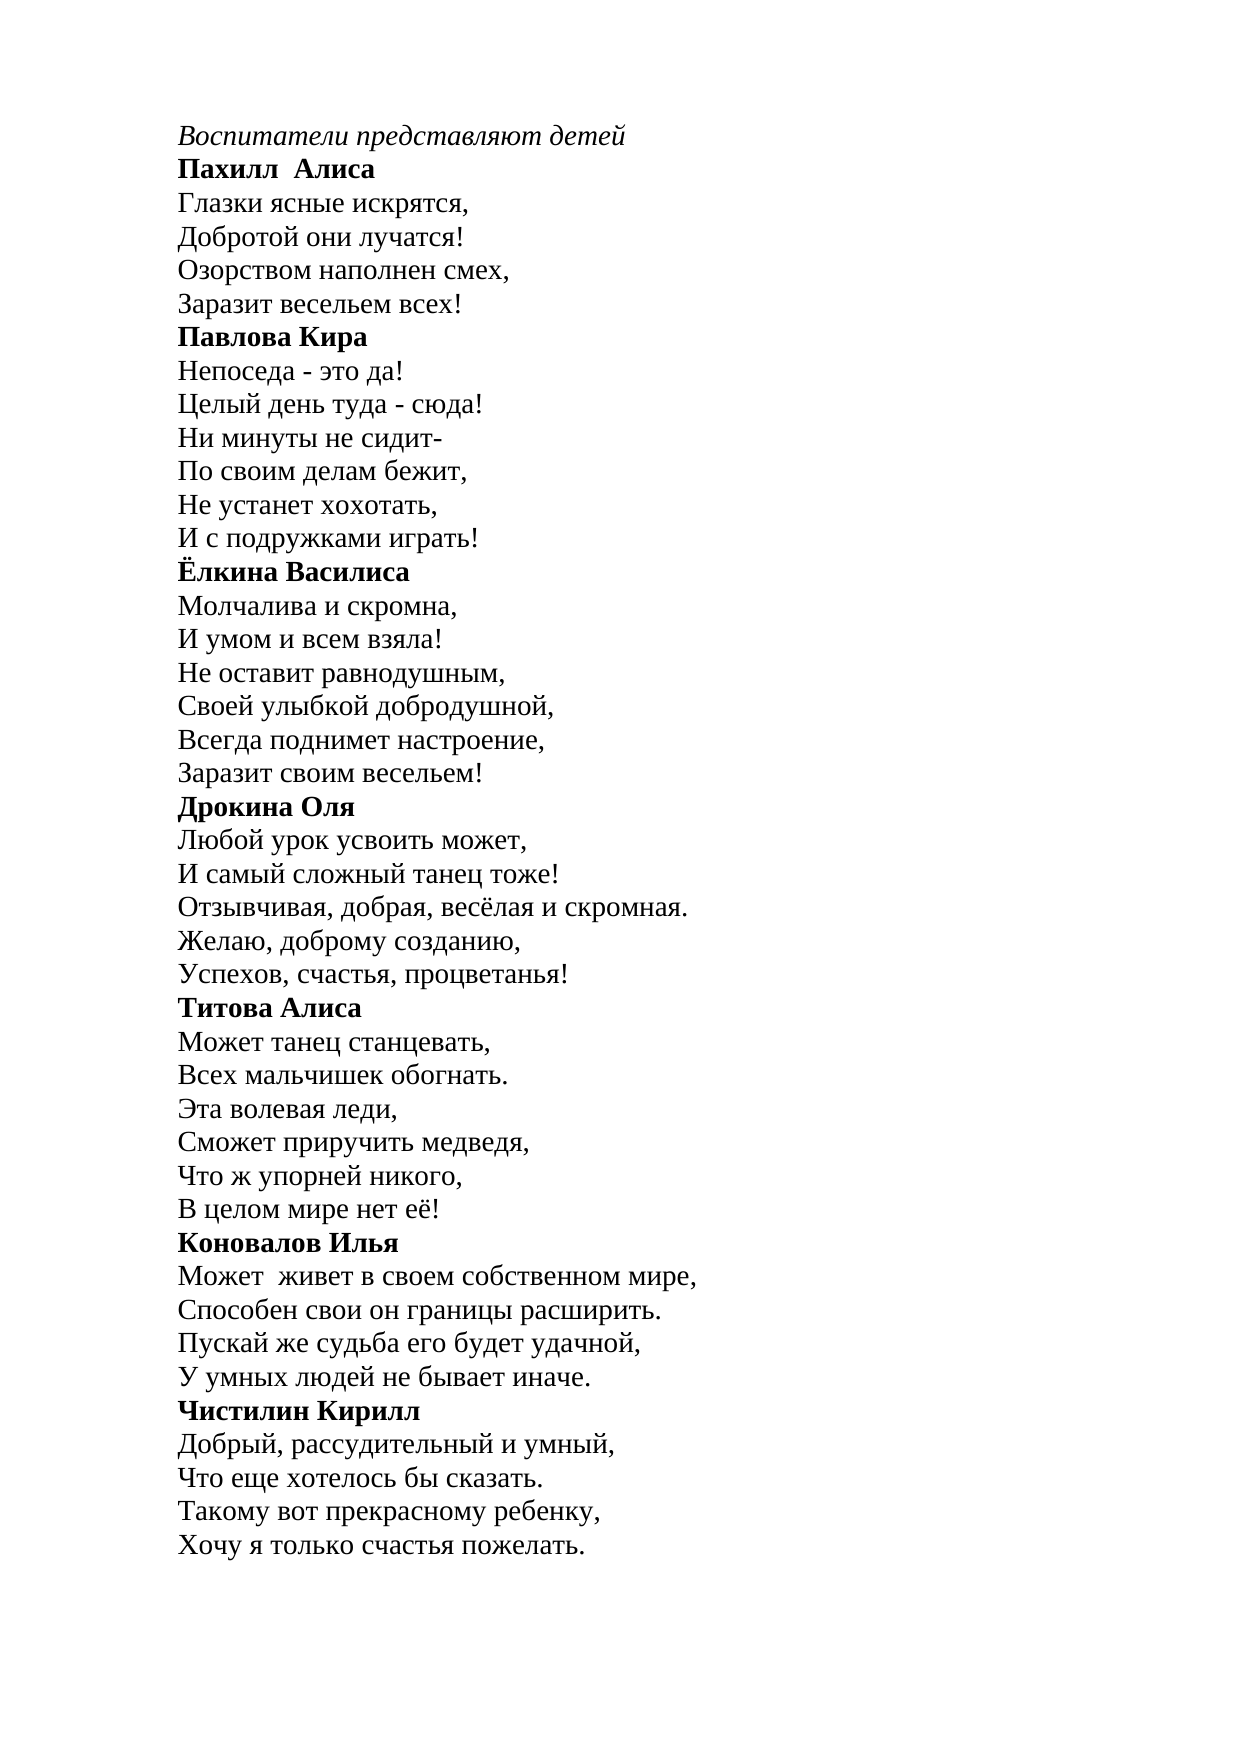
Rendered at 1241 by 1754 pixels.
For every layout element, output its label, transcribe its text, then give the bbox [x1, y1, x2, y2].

text Озорством наполнен смех, [177, 252, 1152, 286]
text Добрый, рассудительный и умный, [177, 1426, 1152, 1460]
text И умом и всем взяла! [177, 621, 1152, 655]
text Пахилл Алиса [177, 152, 1152, 185]
text Хочу я только счастья пожелать. [177, 1527, 1152, 1560]
text Ёлкина Василиса [177, 554, 1152, 588]
text Коновалов Илья [177, 1225, 1152, 1258]
text Что ж упорней никого, [177, 1158, 1152, 1191]
text Чистилин Кирилл [177, 1393, 1152, 1426]
text По своим делам бежит, [177, 453, 1152, 487]
text В целом мире нет её! [177, 1191, 1152, 1225]
text Глазки ясные искрятся, Добротой они лучатся! [177, 185, 1152, 252]
text И с подружками играть! [177, 521, 1152, 554]
text Целый день туда - сюда! [177, 386, 1152, 420]
text Может танец станцевать, [177, 1024, 1152, 1057]
text Любой урок усвоить может, [177, 822, 1152, 856]
text Пускай же судьба его будет удачной, [177, 1326, 1152, 1359]
text И самый сложный танец тоже! [177, 856, 1152, 889]
text Сможет приручить медведя, [177, 1124, 1152, 1158]
text Не устанет хохотать, [177, 487, 1152, 521]
text Воспитатели представляют детей [177, 118, 1152, 152]
text Такому вот прекрасному ребенку, [177, 1493, 1152, 1527]
text Непоседа - это да! [177, 353, 1152, 386]
text Что еще хотелось бы сказать. [177, 1460, 1152, 1493]
text Титова Алиса [177, 990, 1152, 1024]
text У умных людей не бывает иначе. [177, 1359, 1152, 1393]
text Желаю, доброму созданию, [177, 923, 1152, 957]
text Эта волевая леди, [177, 1091, 1152, 1124]
text Заразит своим весельем! [177, 755, 1152, 789]
text Заразит весельем всех! [177, 286, 1152, 319]
text Ни минуты не сидит- [177, 420, 1152, 453]
text Дрокина Оля [177, 789, 1152, 822]
text Своей улыбкой добродушной, [177, 688, 1152, 722]
text Отзывчивая, добрая, весёлая и скромная. [177, 889, 1152, 923]
text Всегда поднимет настроение, [177, 722, 1152, 755]
text Успехов, счастья, процветанья! [177, 957, 1152, 990]
text Всех мальчишек обогнать. [177, 1057, 1152, 1091]
text Молчалива и скромна, [177, 588, 1152, 621]
text Павлова Кира [177, 319, 1152, 353]
text Способен свои он границы расширить. [177, 1292, 1152, 1326]
text Не оставит равнодушным, [177, 655, 1152, 688]
text Может живет в своем собственном мире, [177, 1258, 1152, 1292]
